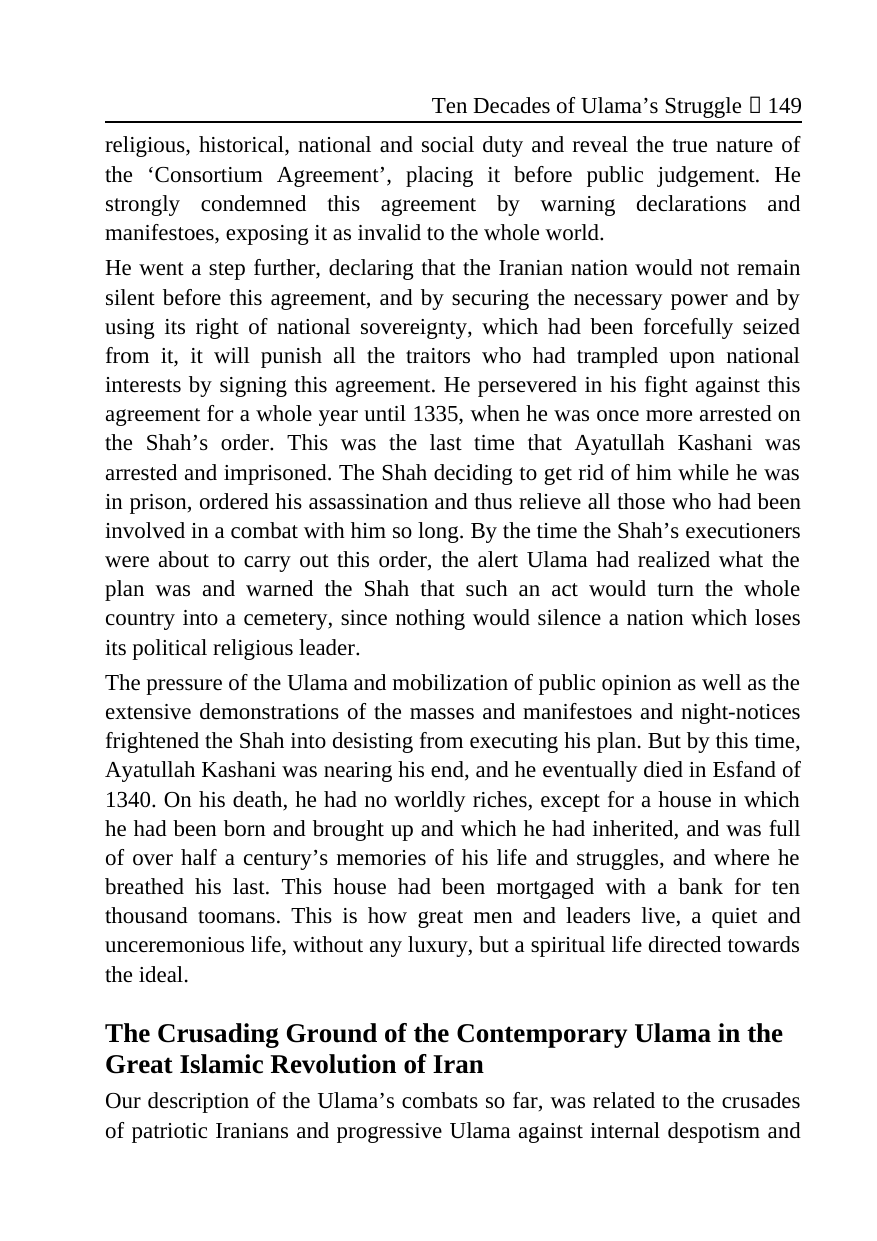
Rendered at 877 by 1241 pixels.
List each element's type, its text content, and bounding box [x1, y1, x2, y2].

text The pressure of the Ulama and mobilization of public opinion as well as the extensive demonstrations of the masses and manifestoes and night-notices frightened the Shah into desisting from executing his plan. But by this time, Ayatullah Kashani was nearing his end, and he eventually died in Esfand of 1340. On his death, he had no worldly riches, except for a house in which he had been born and brought up and which he had inherited, and was full of over half a century’s memories of his life and struggles, and where he breathed his last. This house had been mortgaged with a bank for ten thousand toomans. This is how great men and leaders live, a quiet and unceremonious life, without any luxury, but a spiritual life directed towards the ideal. [105, 667, 802, 988]
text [105, 1086, 802, 1144]
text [105, 129, 802, 246]
subtitle The Crusading Ground of the Contemporary Ulama in the Great Islamic Revolution of Iran [105, 1017, 802, 1079]
text He went a step further, declaring that the Iranian nation would not remain silent before this agreement, and by securing the necessary power and by using its right of national sovereignty, which had been forcefully seized from it, it will punish all the traitors who had trampled upon national interests by signing this agreement. He persevered in his fight against this agreement for a whole year until 1335, when he was once more arrested on the Shah’s order. This was the last time that Ayatullah Kashani was arrested and imprisoned. The Shah deciding to get rid of him while he was in prison, ordered his assassination and thus relieve all those who had been involved in a combat with him so long. By the time the Shah’s executioners were about to carry out this order, the alert Ulama had realized what the plan was and warned the Shah that such an act would turn the whole country into a cemetery, since nothing would silence a nation which loses its political religious leader. [105, 252, 802, 661]
